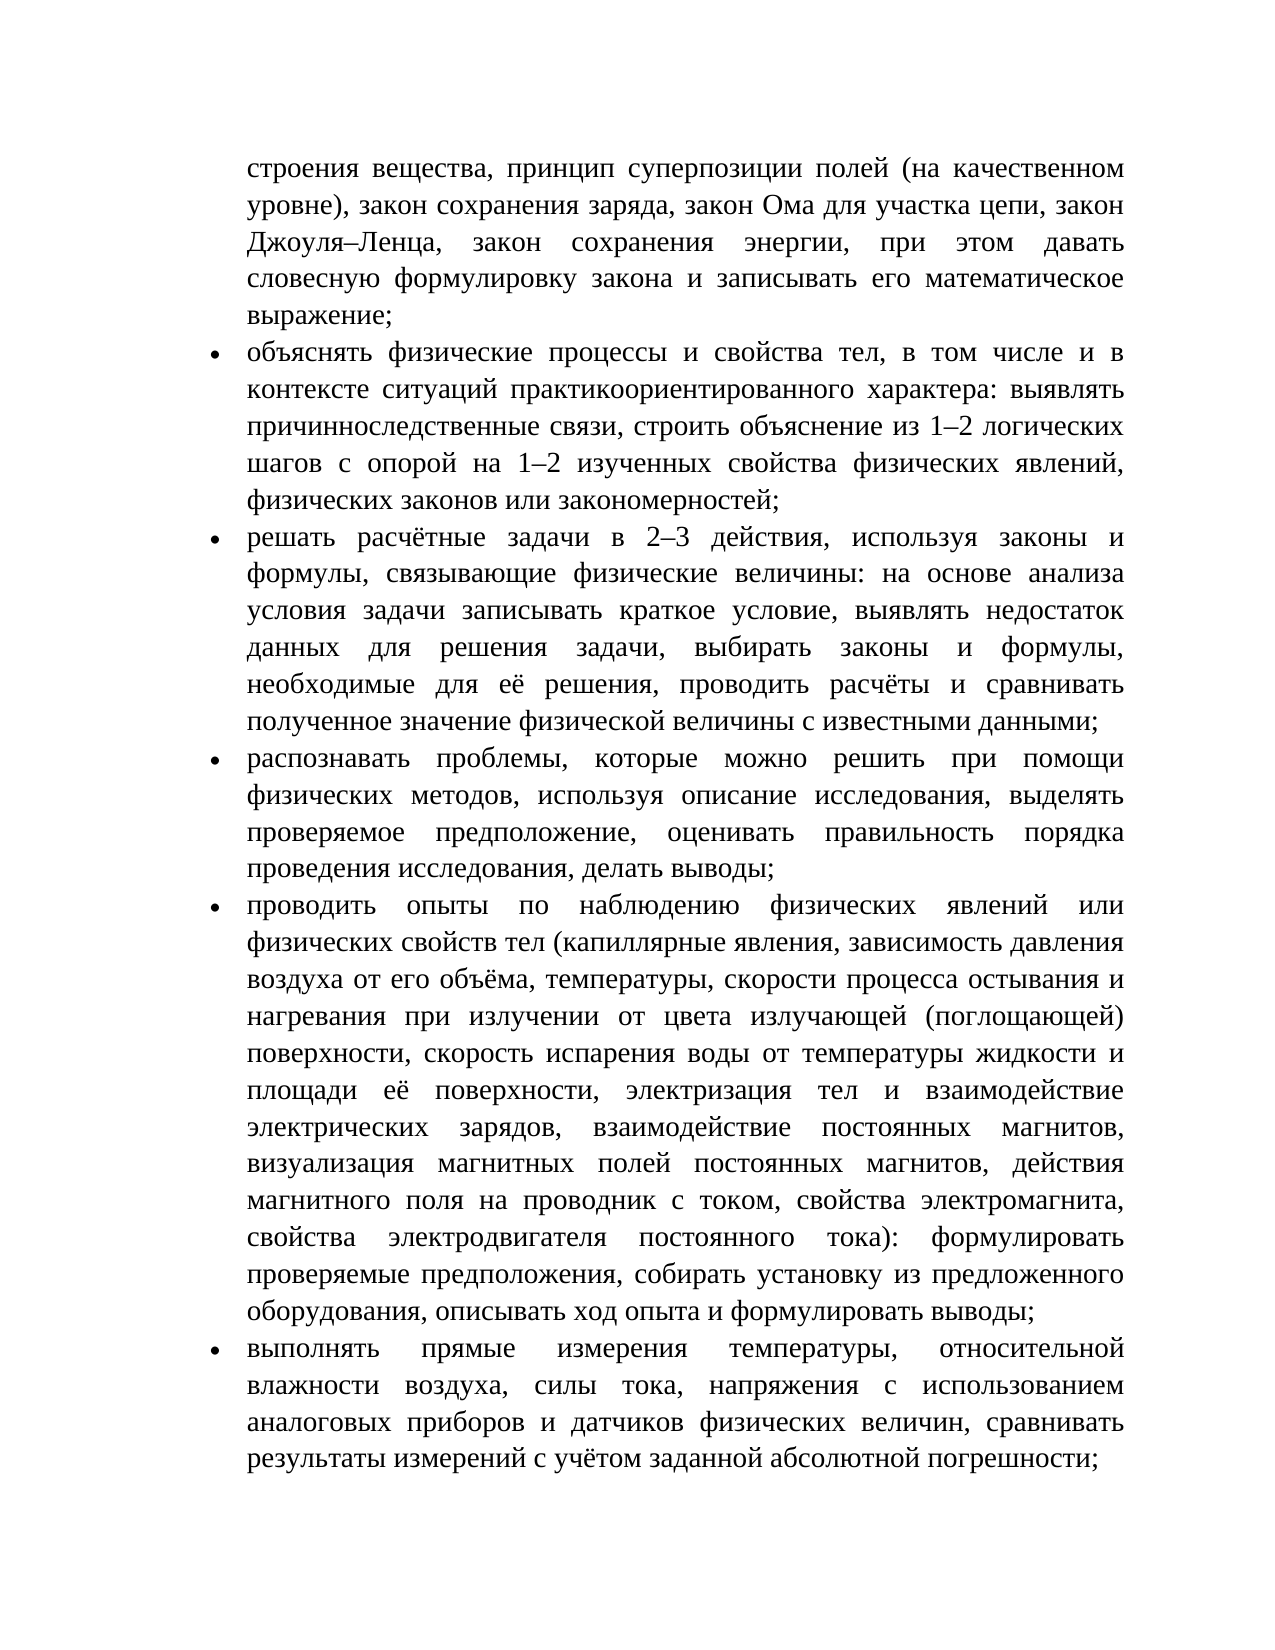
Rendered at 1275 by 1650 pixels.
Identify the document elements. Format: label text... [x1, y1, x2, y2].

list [209, 150, 1125, 331]
list выполнять прямые измерения температуры, относительной влажности воздуха, силы тока, напряжения с использованием аналоговых приборов и датчиков физических величин, сравнивать результаты измерений с учётом заданной абсолютной погрешности; [209, 1330, 1125, 1474]
list решать расчётные задачи в 2–3 действия, используя законы и формулы, связывающие физические величины: на основе анализа условия задачи записывать краткое условие, выявлять недостаток данных для решения задачи, выбирать законы и формулы, необходимые для её решения, проводить расчёты и сравнивать полученное значение физической величины с известными данными; [209, 519, 1125, 737]
list объяснять физические процессы и свойства тел, в том числе и в контексте ситуаций практикоориентированного характера: выявлять причинноследственные связи, строить объяснение из 1–2 логических шагов с опорой на 1–2 изученных свойства физических явлений, физических законов или закономерностей; [209, 334, 1125, 515]
list распознавать проблемы, которые можно решить при помощи физических методов, используя описание исследования, выделять проверяемое предположение, оценивать правильность порядка проведения исследования, делать выводы; [209, 740, 1125, 884]
list проводить опыты по наблюдению физических явлений или физических свойств тел (капиллярные явления, зависимость давления воздуха от его объёма, температуры, скорости процесса остывания и нагревания при излучении от цвета излучающей (поглощающей) поверхности, скорость испарения воды от температуры жидкости и площади её поверхности, электризация тел и взаимодействие электрических зарядов, взаимодействие постоянных магнитов, визуализация магнитных полей постоянных магнитов, действия магнитного поля на проводник с током, свойства электромагнита, свойства электродвигателя постоянного тока): формулировать проверяемые предположения, собирать установку из предложенного оборудования, описывать ход опыта и формулировать выводы; [209, 887, 1125, 1327]
